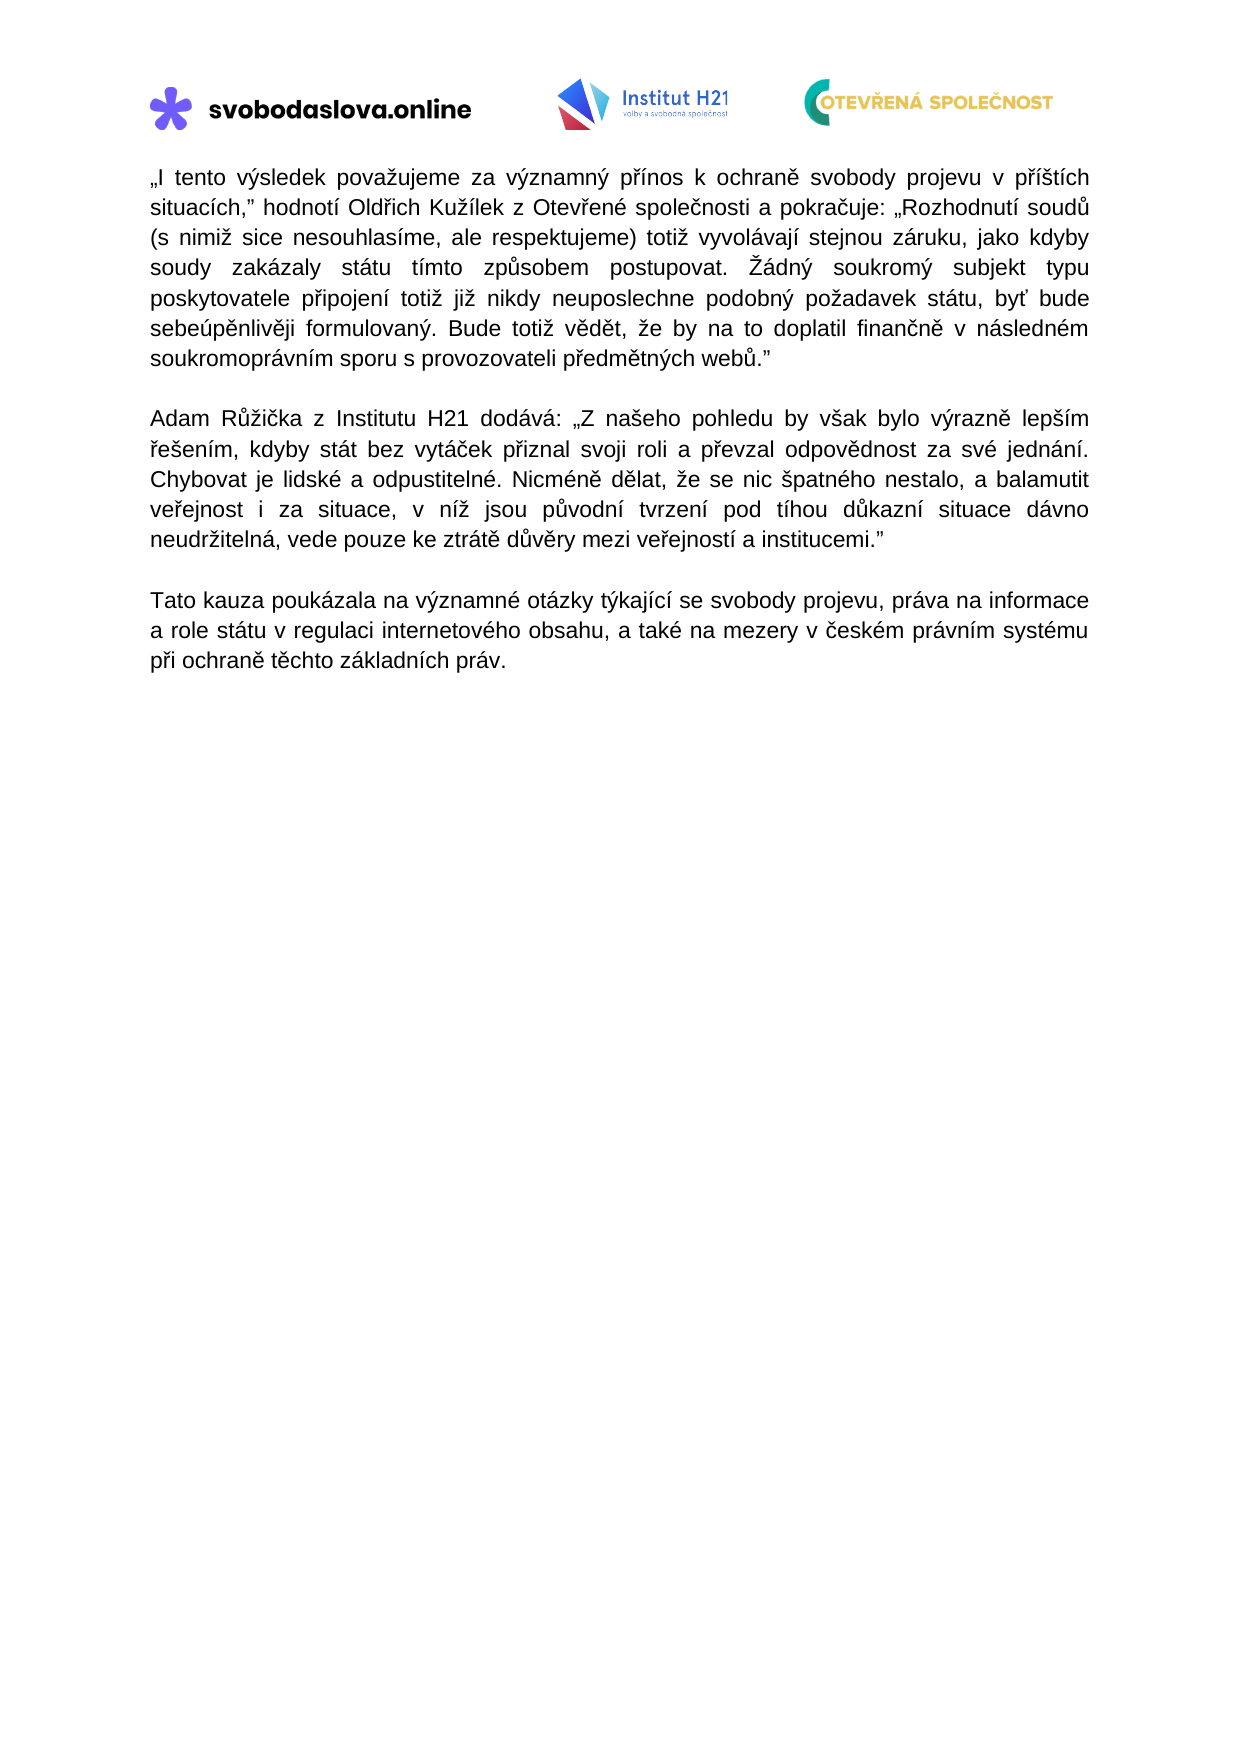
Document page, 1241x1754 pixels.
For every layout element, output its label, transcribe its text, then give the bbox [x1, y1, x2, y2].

text „I tento výsledek považujeme za významný přínos k ochraně svobody projevu v příštích situacích,” hodnotí Oldřich Kužílek z Otevřené společnosti a pokračuje: „Rozhodnutí soudů (s nimiž sice nesouhlasíme, ale respektujeme) totiž vyvolávají stejnou záruku, jako kdyby soudy zakázaly státu tímto způsobem postupovat. Žádný soukromý subjekt typu poskytovatele připojení totiž již nikdy neuposlechne podobný požadavek státu, byť bude sebeúpěnlivěji formulovaný. Bude totiž vědět, že by na to doplatil finančně v následném soukromoprávním sporu s provozovateli předmětných webů.” [150, 164, 1090, 371]
picture [797, 75, 1069, 130]
text Adam Růžička z Institutu H21 dodává: „Z našeho pohledu by však bylo výrazně lepším řešením, kdyby stát bez vytáček přiznal svoji roli a převzal odpovědnost za své jednání. Chybovat je lidské a odpustitelné. Nicméně dělat, že se nic špatného nestalo, a balamutit veřejnost i za situace, v níž jsou původní tvrzení pod tíhou důkazní situace dávno neudržitelná, vede pouze ke ztrátě důvěry mezi veřejností a institucemi.” [150, 375, 1090, 553]
picture [150, 87, 471, 130]
picture [557, 78, 728, 130]
text Tato kauza poukázala na významné otázky týkající se svobody projevu, práva na informace a role státu v regulaci internetového obsahu, a také na mezery v českém právním systému při ochraně těchto základních práv. [150, 556, 1090, 673]
